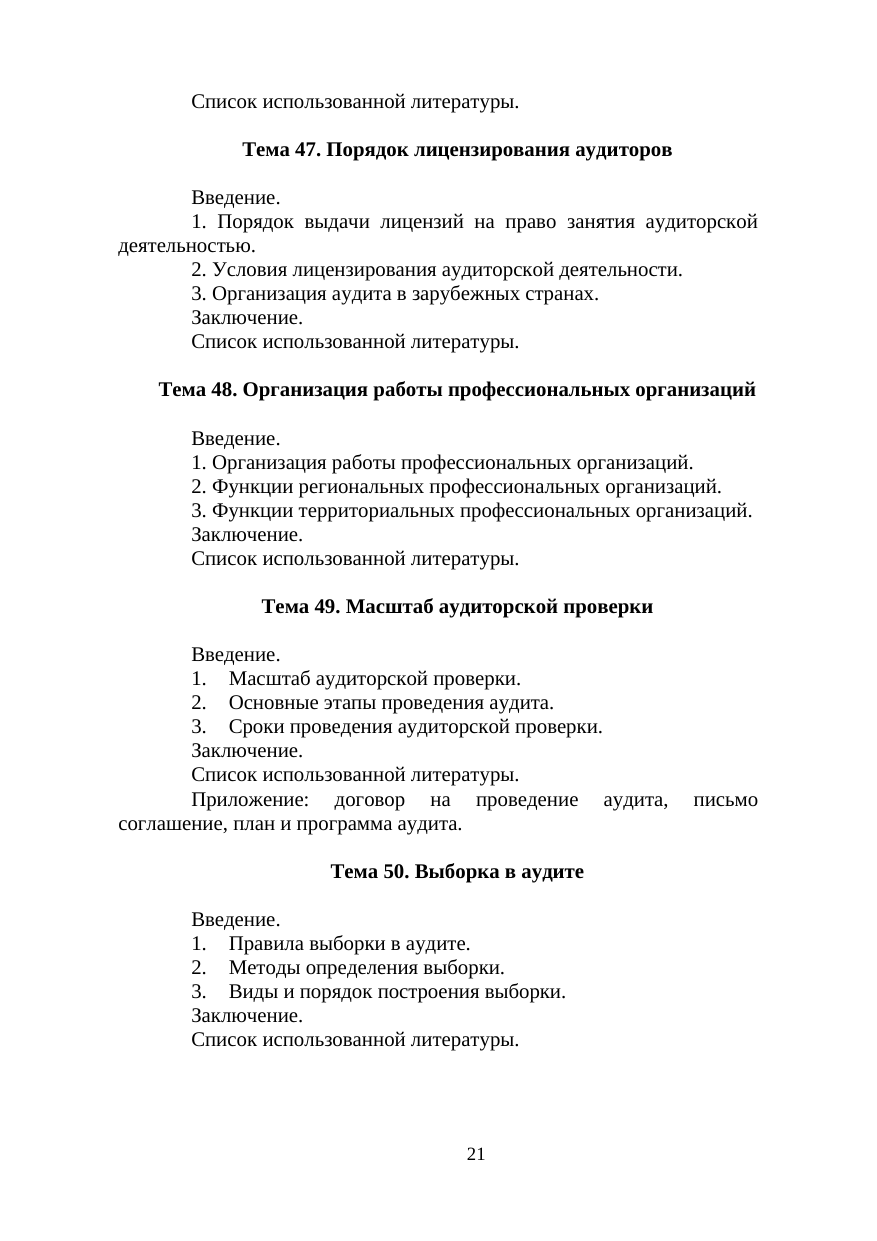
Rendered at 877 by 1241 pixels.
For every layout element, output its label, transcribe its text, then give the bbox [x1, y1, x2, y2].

text Список использованной литературы. [118, 329, 759, 353]
list Виды и порядок построения выборки. [191, 979, 759, 1003]
text Введение. [118, 907, 759, 931]
text Заключение. [118, 522, 759, 546]
text Введение. [118, 642, 759, 666]
list Масштаб аудиторской проверки. [191, 666, 759, 690]
text Введение. [118, 426, 759, 449]
text Тема 48. Организация работы профессиональных организаций [118, 377, 759, 401]
text 1. Порядок выдачи лицензий на право занятия аудиторской деятельностью. [118, 209, 759, 257]
list Правила выборки в аудите. [191, 931, 759, 955]
text Список использованной литературы. [118, 89, 759, 113]
text Заключение. [118, 1003, 759, 1027]
text Тема 47. Порядок лицензирования аудиторов [118, 137, 759, 161]
text 2. Условия лицензирования аудиторской деятельности. [118, 257, 759, 281]
list Методы определения выборки. [191, 955, 759, 979]
text 2. Функции региональных профессиональных организаций. [118, 474, 759, 498]
text Приложение: договор на проведение аудита, письмо соглашение, план и программа аудита. [118, 786, 759, 834]
list Сроки проведения аудиторской проверки. [191, 714, 759, 738]
list Основные этапы проведения аудита. [191, 690, 759, 714]
text Список использованной литературы. [118, 762, 759, 786]
text Тема 50. Выборка в аудите [118, 859, 759, 883]
text Введение. [118, 185, 759, 209]
text Список использованной литературы. [118, 1027, 759, 1051]
text 3. Организация аудита в зарубежных странах. [118, 281, 759, 305]
text 3. Функции территориальных профессиональных организаций. [118, 498, 759, 522]
text Заключение. [118, 305, 759, 329]
text Заключение. [118, 738, 759, 762]
text Список использованной литературы. [118, 546, 759, 570]
text 1. Организация работы профессиональных организаций. [118, 449, 759, 474]
text Тема 49. Масштаб аудиторской проверки [118, 594, 759, 618]
